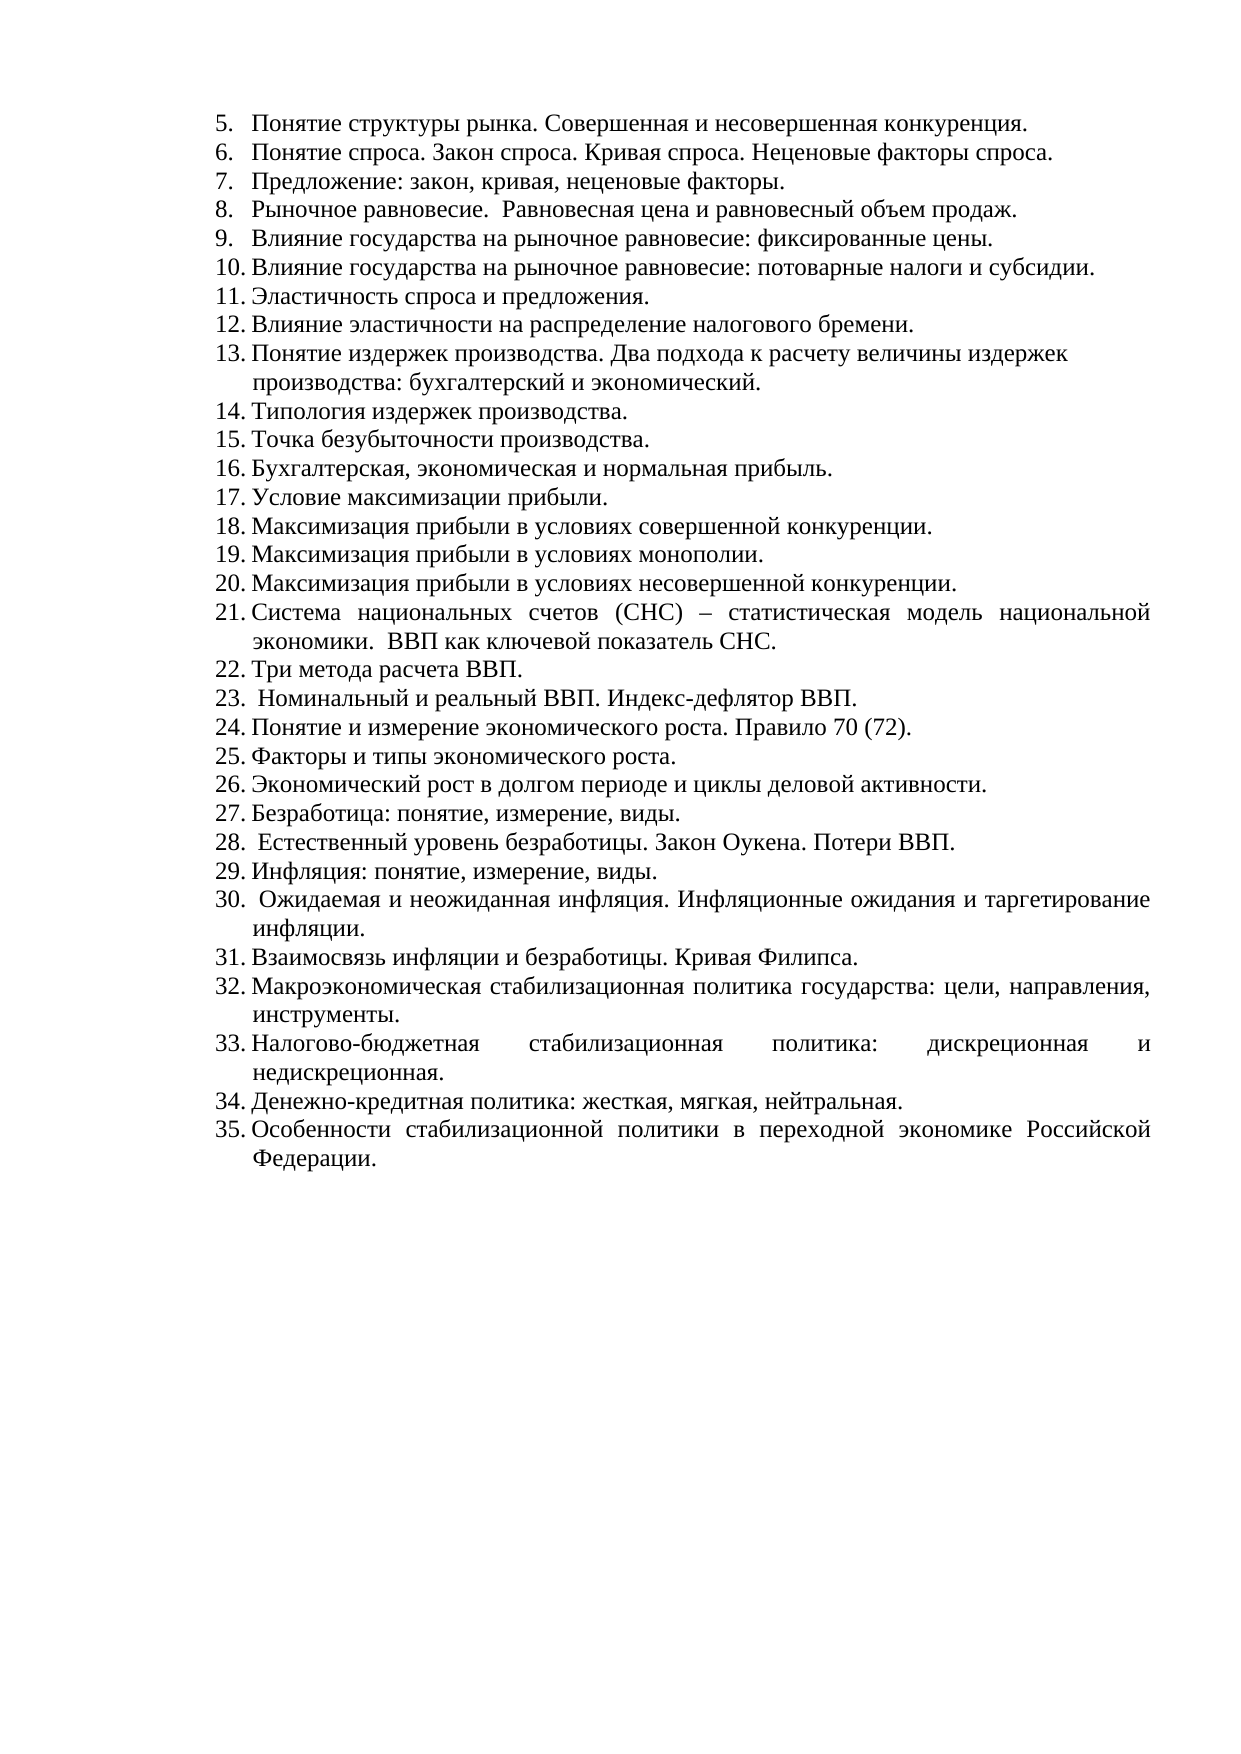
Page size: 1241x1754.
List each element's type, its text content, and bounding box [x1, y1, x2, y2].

list Денежно-кредитная политика: жесткая, мягкая, нейтральная. [215, 1086, 1151, 1114]
list Эластичность спроса и предложения. [177, 281, 1151, 309]
list Максимизация прибыли в условиях несовершенной конкуренции. [177, 568, 1151, 597]
list Экономический рост в долгом периоде и циклы деловой активности. [215, 769, 1151, 798]
list Понятие и измерение экономического роста. Правило 70 (72). [215, 712, 1151, 741]
list Предложение: закон, кривая, неценовые факторы. [177, 166, 1151, 194]
list Система национальных счетов (СНС) – статистическая модель национальной экономики. ВВП как ключевой показатель СНС. [215, 597, 1151, 654]
list Взаимосвязь инфляции и безработицы. Кривая Филипса. [215, 942, 1151, 971]
list Особенности стабилизационной политики в переходной экономике Российской Федерации. [215, 1114, 1151, 1172]
list Максимизация прибыли в условиях совершенной конкуренции. [177, 511, 1151, 539]
list Понятие структуры рынка. Совершенная и несовершенная конкуренция. [177, 108, 1151, 137]
list Понятие издержек производства. Два подхода к расчету величины издержек [177, 338, 1151, 367]
list Точка безубыточности производства. [177, 424, 1151, 453]
list Ожидаемая и неожиданная инфляция. Инфляционные ожидания и таргетирование инфляции. [215, 884, 1151, 942]
list Условие максимизации прибыли. [177, 482, 1151, 511]
list Максимизация прибыли в условиях монополии. [177, 539, 1151, 568]
list Рыночное равновесие. Равновесная цена и равновесный объем продаж. [177, 194, 1151, 223]
list Три метода расчета ВВП. [215, 654, 1151, 683]
list Номинальный и реальный ВВП. Индекс-дефлятор ВВП. [215, 683, 1151, 712]
list Типология издержек производства. [177, 396, 1151, 424]
list Влияние государства на рыночное равновесие: потоварные налоги и субсидии. [177, 252, 1151, 281]
list Налогово-бюджетная стабилизационная политика: дискреционная и недискреционная. [215, 1028, 1151, 1086]
list Влияние государства на рыночное равновесие: фиксированные цены. [177, 223, 1151, 252]
list Факторы и типы экономического роста. [215, 741, 1151, 769]
list Бухгалтерская, экономическая и нормальная прибыль. [177, 453, 1151, 482]
list Влияние эластичности на распределение налогового бремени. [177, 309, 1151, 338]
list Понятие спроса. Закон спроса. Кривая спроса. Неценовые факторы спроса. [177, 137, 1151, 166]
text производства: бухгалтерский и экономический. [177, 367, 1151, 396]
list Естественный уровень безработицы. Закон Оукена. Потери ВВП. [215, 827, 1151, 856]
list Макроэкономическая стабилизационная политика государства: цели, направления, инструменты. [215, 971, 1151, 1028]
list Безработица: понятие, измерение, виды. [215, 798, 1151, 827]
list Инфляция: понятие, измерение, виды. [215, 856, 1151, 884]
